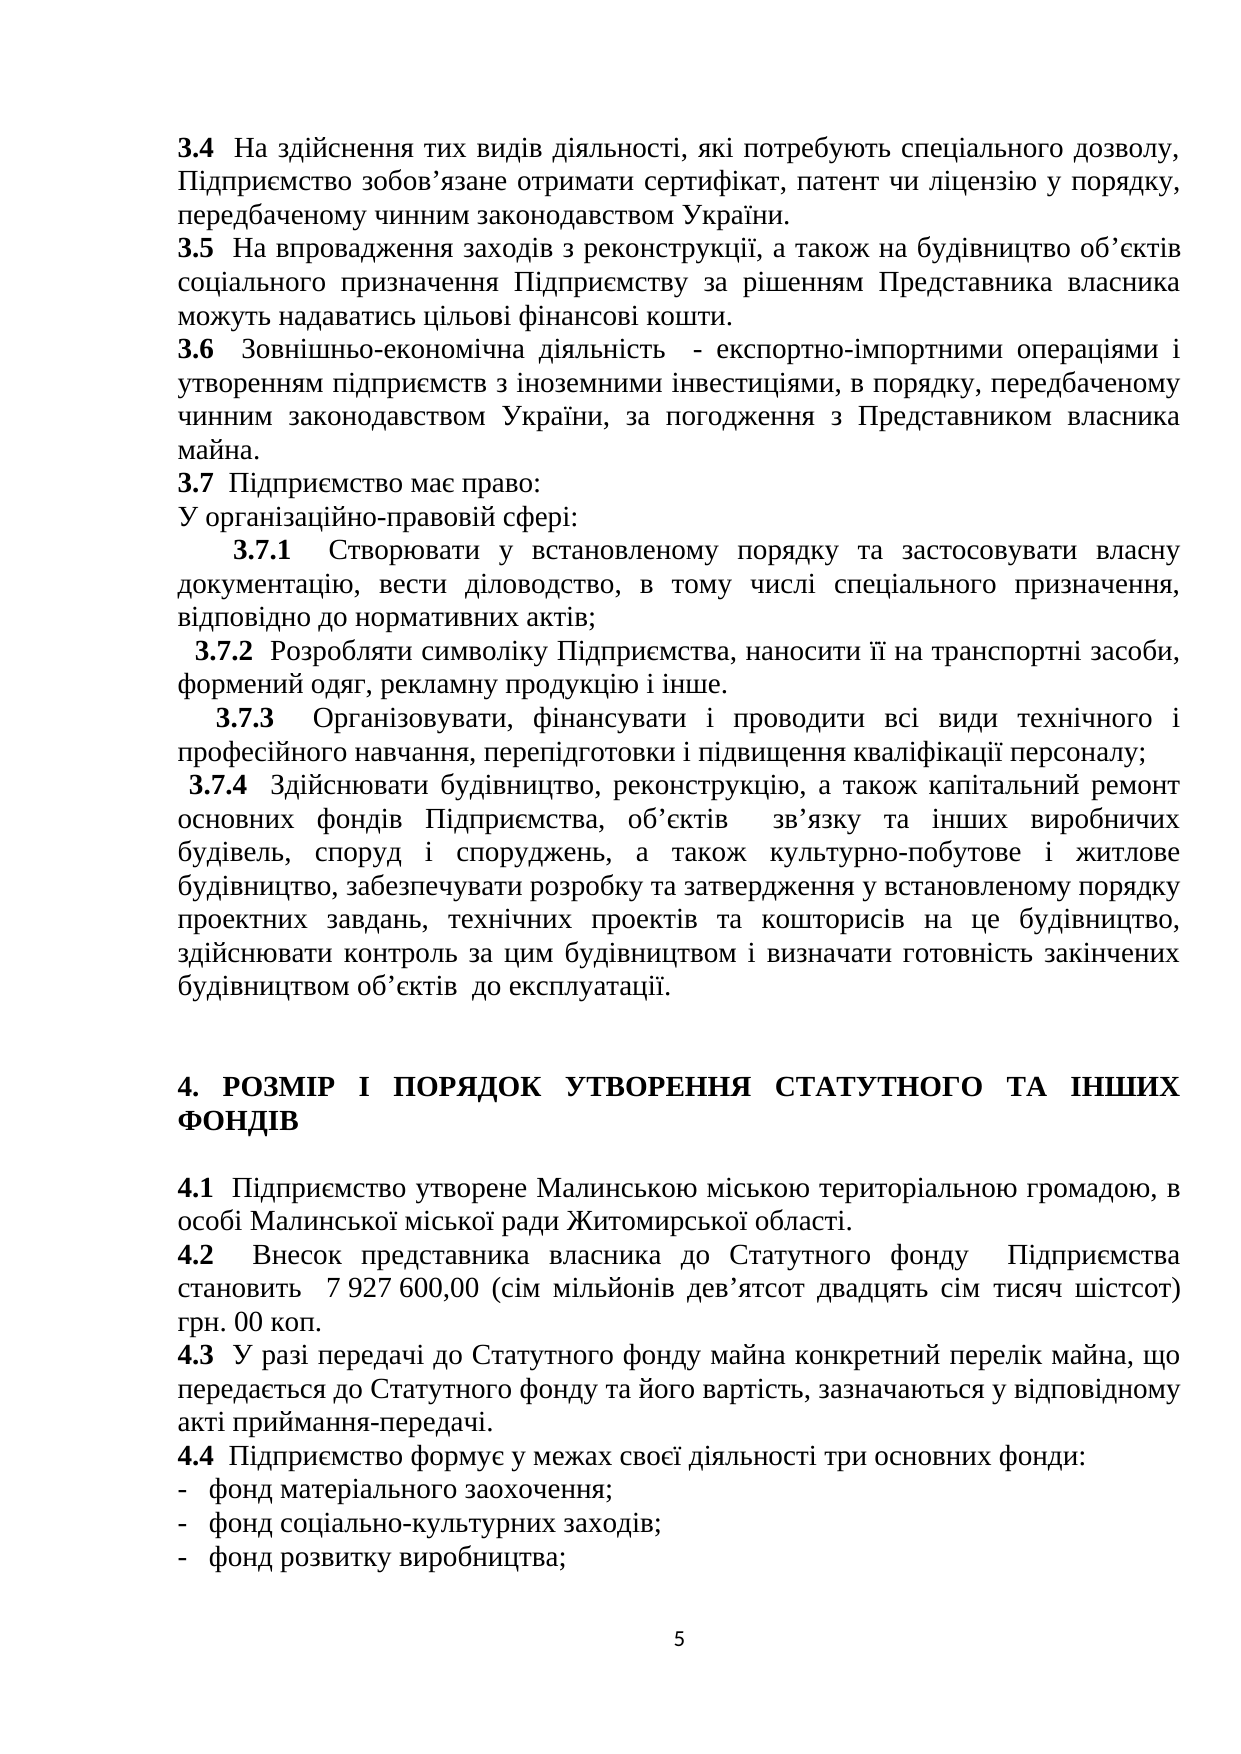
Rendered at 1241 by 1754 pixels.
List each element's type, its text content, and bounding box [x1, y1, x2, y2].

text 3.7.3 Організовувати, фінансувати і проводити всі види технічного і професійного навчання, перепідготовки і підвищення кваліфікації персоналу; [177, 700, 1181, 767]
text 4.4 Підприємство формує у межах своєї діяльності три основних фонди: [177, 1438, 1181, 1472]
text 3.4 На здійснення тих видів діяльності, які потребують спеціального дозволу, Підприємство зобов’язане отримати сертифікат, патент чи ліцензію у порядку, передбаченому чинним законодавством України. [177, 130, 1181, 231]
text 4.3 У разі передачі до Статутного фонду майна конкретний перелік майна, що передається до Статутного фонду та його вартість, зазначаються у відповідному акті приймання-передачі. [177, 1337, 1181, 1438]
text 4.1 Підприємство утворене Малинською міською територіальною громадою, в особі Малинської міської ради Житомирської області. [177, 1170, 1181, 1237]
text - фонд матеріального заохочення; [177, 1472, 1181, 1505]
text 3.7.1 Створювати у встановленому порядку та застосовувати власну документацію, вести діловодство, в тому числі спеціального призначення, відповідно до нормативних актів; [177, 532, 1181, 633]
text 4. РОЗМІР І ПОРЯДОК УТВОРЕННЯ СТАТУТНОГО ТА ІНШИХ ФОНДІВ [177, 1069, 1181, 1136]
text 4.2 Внесок представника власника до Статутного фонду Підприємства становить 7 927 600,00 (сім мільйонів дев’ятсот двадцять сім тисяч шістсот) грн. 00 коп. [177, 1237, 1181, 1337]
text - фонд розвитку виробництва; [177, 1539, 1181, 1572]
text У організаційно-правовій сфері: [177, 499, 1181, 532]
text 3.5 На впровадження заходів з реконструкції, а також на будівництво об’єктів соціального призначення Підприємству за рішенням Представника власника можуть надаватись цільові фінансові кошти. [177, 231, 1181, 331]
text 3.7.2 Розробляти символіку Підприємства, наносити її на транспортні засоби, формений одяг, рекламну продукцію і інше. [177, 633, 1181, 700]
text 3.7 Підприємство має право: [177, 465, 1181, 499]
text 3.6 Зовнішньо-економічна діяльність - експортно-імпортними операціями і утворенням підприємств з іноземними інвестиціями, в порядку, передбаченому чинним законодавством України, за погодження з Представником власника майна. [177, 331, 1181, 465]
text 3.7.4 Здійснювати будівництво, реконструкцію, а також капітальний ремонт основних фондів Підприємства, об’єктів зв’язку та інших виробничих будівель, споруд і споруджень, а також культурно-побутове і житлове будівництво, забезпечувати розробку та затвердження у встановленому порядку проектних завдань, технічних проектів та кошторисів на це будівництво, здійснювати контроль за цим будівництвом і визначати готовність закінчених будівництвом об’єктів до експлуатації. [177, 767, 1181, 1002]
text - фонд соціально-культурних заходів; [177, 1505, 1181, 1539]
